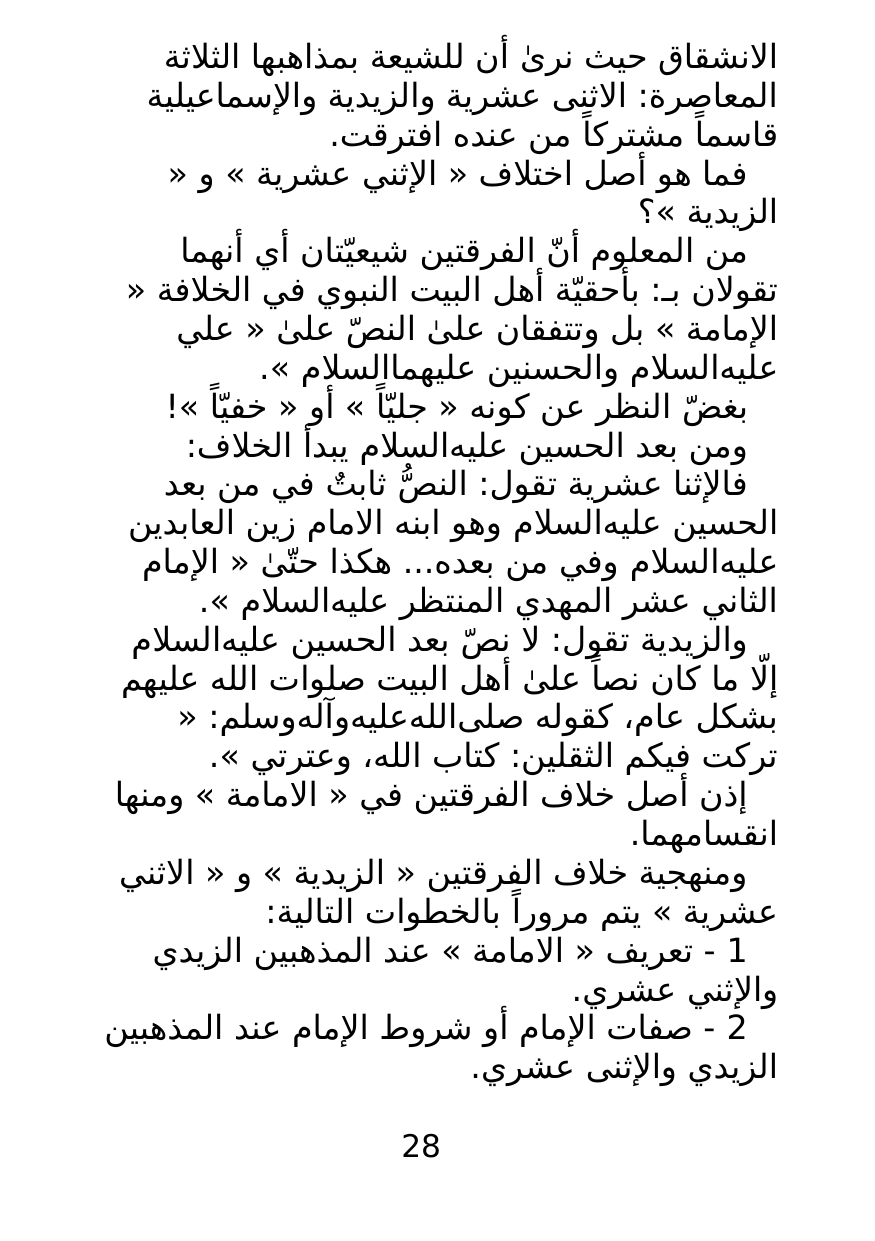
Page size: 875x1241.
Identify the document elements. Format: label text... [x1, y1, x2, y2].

text بغضّ النظر عن كونه « جليّاً » أو « خفيّاً »! [94, 387, 778, 426]
text 1 - تعريف « الامامة » عند المذهبين الزيدي والإثني عشري. [94, 931, 778, 1009]
text فالإثنا عشرية تقول: النصُّ ثابتٌ في من بعد الحسين عليه‌السلام وهو ابنه الامام زين العابدين عليه‌السلام وفي من بعده... هكذا حتّىٰ « الإمام الثاني عشر المهدي المنتظر عليه‌السلام ». [94, 465, 778, 620]
text 2 - صفات الإمام أو شروط الإمام عند المذهبين الزيدي والإثنى عشري. [94, 1009, 778, 1087]
text والزيدية تقول: لا نصّ بعد الحسين عليه‌السلام إلّا ما كان نصاً علىٰ أهل البيت صلوات الله عليهم بشكل عام، كقوله صلى‌الله‌عليه‌وآله‌وسلم: « تركت فيكم الثقلين: كتاب الله، وعترتي ». [94, 620, 778, 776]
text ومن بعد الحسين عليه‌السلام يبدأ الخلاف: [94, 426, 778, 465]
text فما هو أصل اختلاف « الإثني عشرية » و « الزيدية »؟ [94, 154, 778, 232]
text إذن أصل خلاف الفرقتين في « الامامة » ومنها انقسامهما. [94, 776, 778, 853]
text الانشقاق حيث نرىٰ أن للشيعة بمذاهبها الثلاثة المعاصرة: الاثنى عشرية والزيدية والإسماعيلية قاسماً مشتركاً من عنده افترقت. [94, 37, 778, 154]
text ومنهجية خلاف الفرقتين « الزيدية » و « الاثني عشرية » يتم مروراً بالخطوات التالية: [94, 853, 778, 931]
text من المعلوم أنّ الفرقتين شيعيّتان أي أنهما تقولان بـ: بأحقيّة أهل البيت النبوي في الخلافة « الإمامة » بل وتتفقان علىٰ النصّ علىٰ « علي عليه‌السلام والحسنين عليهما‌السلام ». [94, 232, 778, 387]
